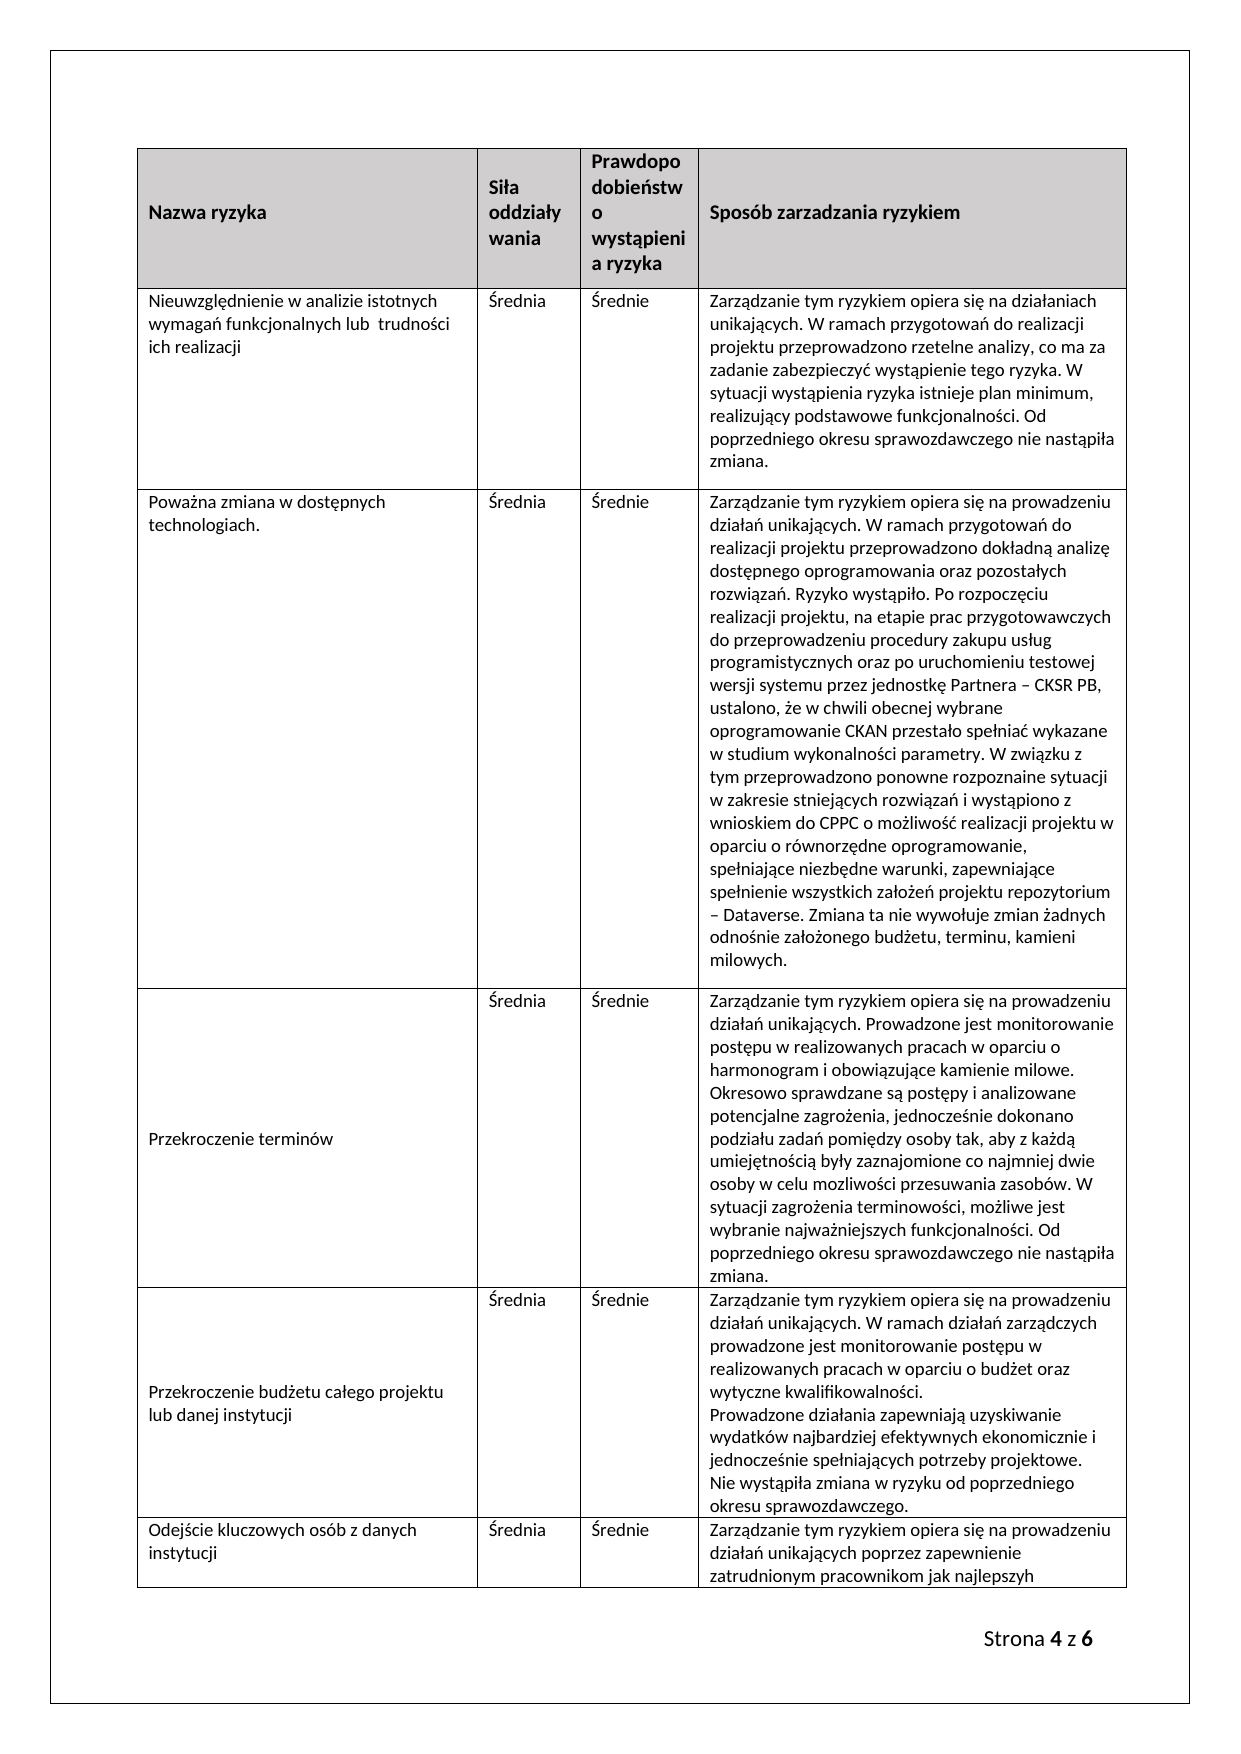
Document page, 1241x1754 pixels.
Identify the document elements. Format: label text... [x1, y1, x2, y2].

table_cell Zarządzanie tym ryzykiem opiera się na prowadzeniu działań unikających. Prowadzone jest monitorowanie postępu w realizowanych pracach w oparciu o harmonogram i obowiązujące kamienie milowe. Okresowo sprawdzane są postępy i analizowane potencjalne zagrożenia, jednocześnie dokonano podziału zadań pomiędzy osoby tak, aby z każdą umiejętnością były zaznajomione co najmniej dwie osoby w celu mozliwości przesuwania zasobów. W sytuacji zagrożenia terminowości, możliwe jest wybranie najważniejszych funkcjonalności. Od poprzedniego okresu sprawozdawczego nie nastąpiła zmiana. [699, 989, 1126, 1287]
table_cell Średnia [478, 1518, 580, 1587]
table_cell Poważna zmiana w dostępnych technologiach. [138, 490, 477, 988]
table_cell Przekroczenie budżetu całego projektu lub danej instytucji [138, 1288, 477, 1517]
table_cell Średnia [478, 289, 580, 489]
table_header Siła oddziaływania [478, 149, 580, 288]
table_cell Średnie [581, 989, 698, 1287]
table_cell Zarządzanie tym ryzykiem opiera się na prowadzeniu działań unikających. W ramach działań zarządczych prowadzone jest monitorowanie postępu w realizowanych pracach w oparciu o budżet oraz wytyczne kwalifikowalności. Prowadzone działania zapewniają uzyskiwanie wydatków najbardziej efektywnych ekonomicznie i jednocześnie spełniających potrzeby projektowe. Nie wystąpiła zmiana w ryzyku od poprzedniego okresu sprawozdawczego. [699, 1288, 1126, 1517]
table_header Nazwa ryzyka [138, 149, 477, 288]
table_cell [138, 1518, 477, 1587]
table_cell Zarządzanie tym ryzykiem opiera się na prowadzeniu działań unikających. W ramach przygotowań do realizacji projektu przeprowadzono dokładną analizę dostępnego oprogramowania oraz pozostałych rozwiązań. Ryzyko wystąpiło. Po rozpoczęciu realizacji projektu, na etapie prac przygotowawczych do przeprowadzeniu procedury zakupu usług programistycznych oraz po uruchomieniu testowej wersji systemu przez jednostkę Partnera – CKSR PB, ustalono, że w chwili obecnej wybrane oprogramowanie CKAN przestało spełniać wykazane w studium wykonalności parametry. W związku z tym przeprowadzono ponowne rozpoznaine sytuacji w zakresie stniejących rozwiązań i wystąpiono z wnioskiem do CPPC o możliwość realizacji projektu w oparciu o równorzędne oprogramowanie, spełniające niezbędne warunki, zapewniające spełnienie wszystkich założeń projektu repozytorium – Dataverse. Zmiana ta nie wywołuje zmian żadnych odnośnie założonego budżetu, terminu, kamieni milowych. [699, 490, 1126, 988]
table_cell Nieuwzględnienie w analizie istotnych wymagań funkcjonalnych lub trudności ich realizacji [138, 289, 477, 489]
table_cell Średnie [581, 1518, 698, 1587]
table_header Prawdopodobieństwo wystąpienia ryzyka [581, 149, 698, 288]
table_cell Średnia [478, 490, 580, 988]
table_cell Średnie [581, 1288, 698, 1517]
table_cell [699, 1518, 1126, 1587]
table_header Sposób zarzadzania ryzykiem [699, 149, 1126, 288]
table_cell Zarządzanie tym ryzykiem opiera się na działaniach unikających. W ramach przygotowań do realizacji projektu przeprowadzono rzetelne analizy, co ma za zadanie zabezpieczyć wystąpienie tego ryzyka. W sytuacji wystąpienia ryzyka istnieje plan minimum, realizujący podstawowe funkcjonalności. Od poprzedniego okresu sprawozdawczego nie nastąpiła zmiana. [699, 289, 1126, 489]
table_cell Średnia [478, 1288, 580, 1517]
table_cell Średnie [581, 490, 698, 988]
table_cell Średnia [478, 989, 580, 1287]
table_cell Przekroczenie terminów [138, 989, 477, 1287]
table_cell Średnie [581, 289, 698, 489]
